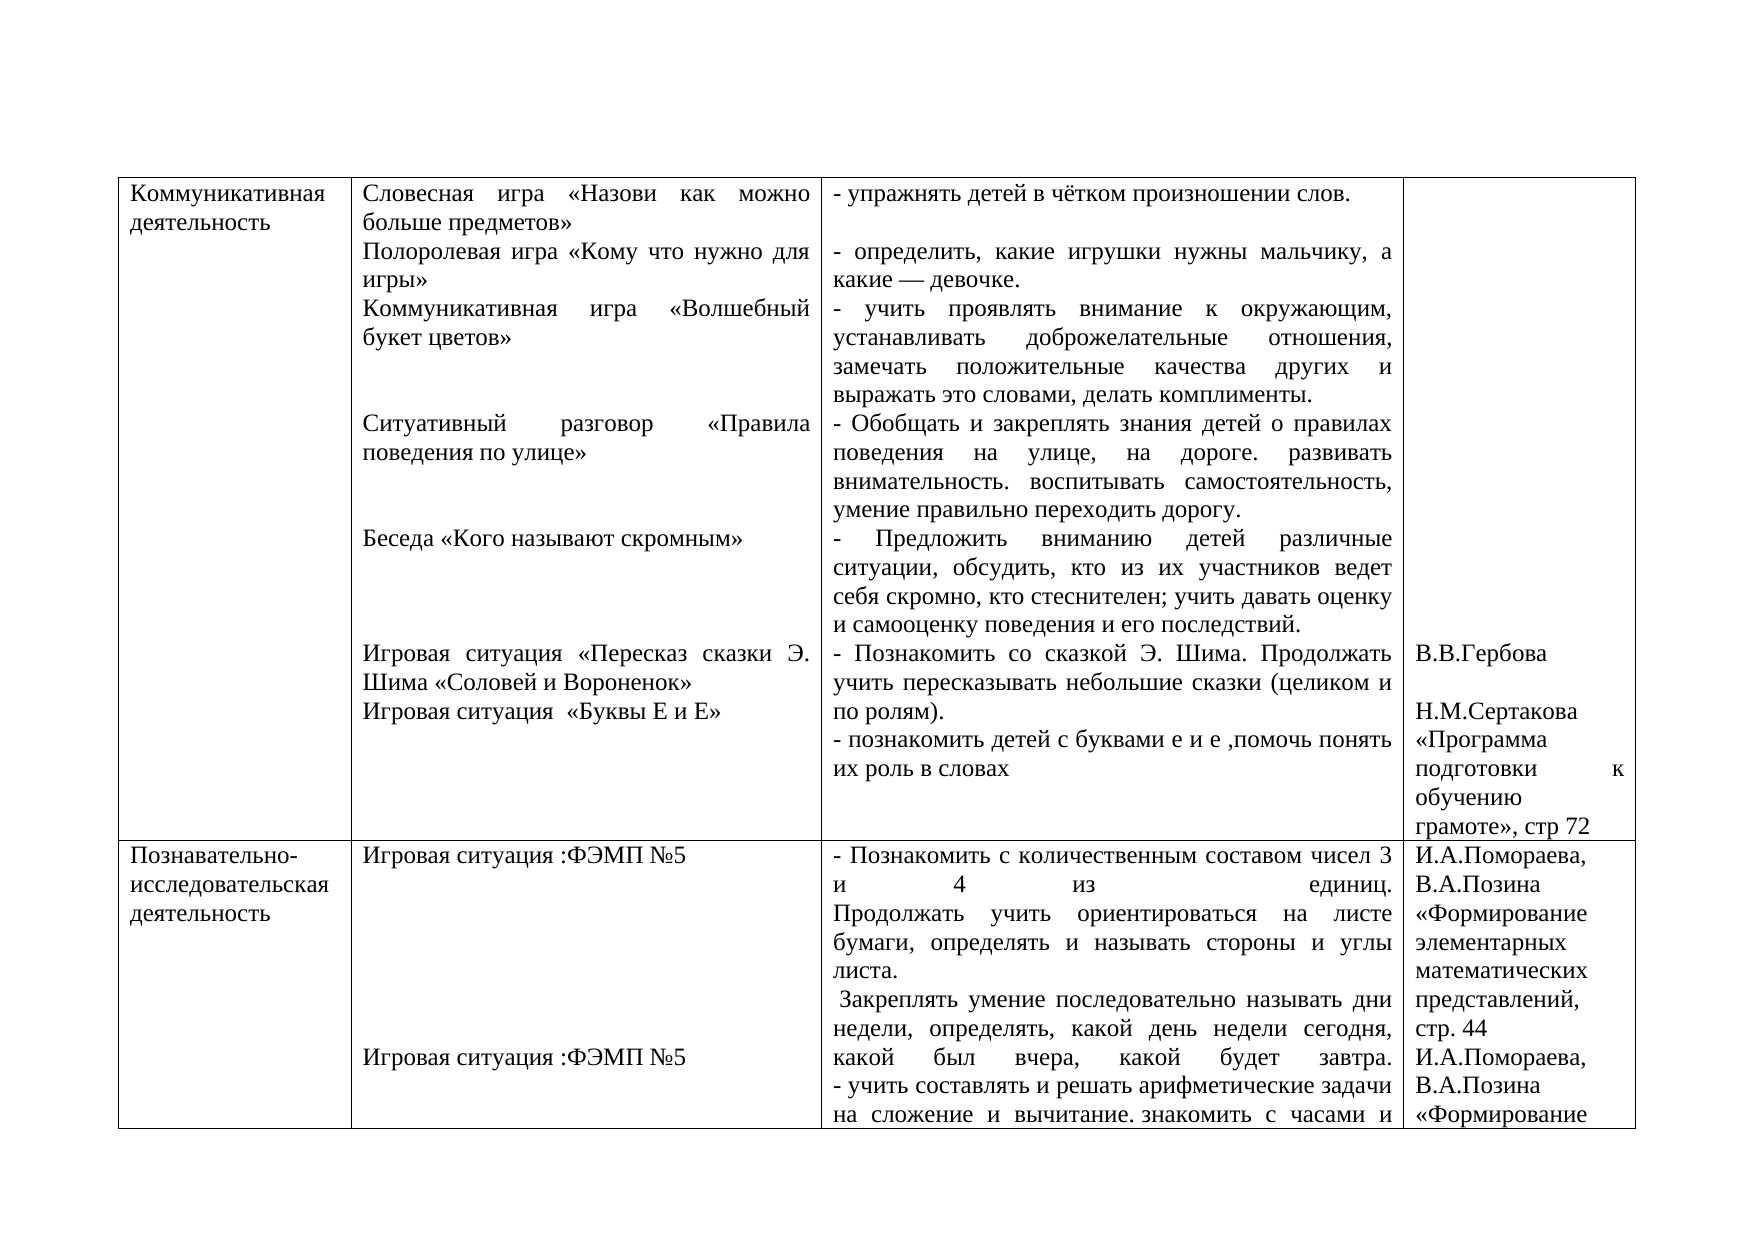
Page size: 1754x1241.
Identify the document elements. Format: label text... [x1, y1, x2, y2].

table_cell - упражнять детей в чётком произношении слов. - определить, какие игрушки нужны мальчику, а какие — девочке. - учить проявлять внимание к окружающим, устанавливать доброжелательные отношения, замечать положительные качества других и выражать это словами, делать комплименты. - Обобщать и закреплять знания детей о правилах поведения на улице, на дороге. развивать внимательность. воспитывать самостоятельность, умение правильно переходить дорогу. - Предложить вниманию детей различные ситуации, обсудить, кто из их участников ведет себя скромно, кто стеснителен; учить давать оценку и самооценку поведения и его последствий. - Познакомить со сказкой Э. Шима. Продолжать учить пересказывать небольшие сказки (целиком и по ролям). - познакомить детей с буквами е и е ,помочь понять их роль в словах [822, 178, 1403, 839]
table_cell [1404, 841, 1635, 1128]
table_cell Коммуникативная деятельность [119, 178, 351, 839]
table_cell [822, 841, 1403, 1128]
table_cell Словесная игра «Назови как можно больше предметов» Полоролевая игра «Кому что нужно для игры» Коммуникативная игра «Волшебный букет цветов» Ситуативный разговор «Правила поведения по улице» Беседа «Кого называют скромным» Игровая ситуация «Пересказ сказки Э. Шима «Соловей и Вороненок» Игровая ситуация «Буквы Е и Е» [352, 178, 821, 839]
table_cell В.В.Гербова Н.М.Сертакова «Программа подготовки к обучению грамоте», стр 72 [1404, 178, 1635, 839]
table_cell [352, 841, 821, 1128]
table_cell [119, 841, 351, 1128]
